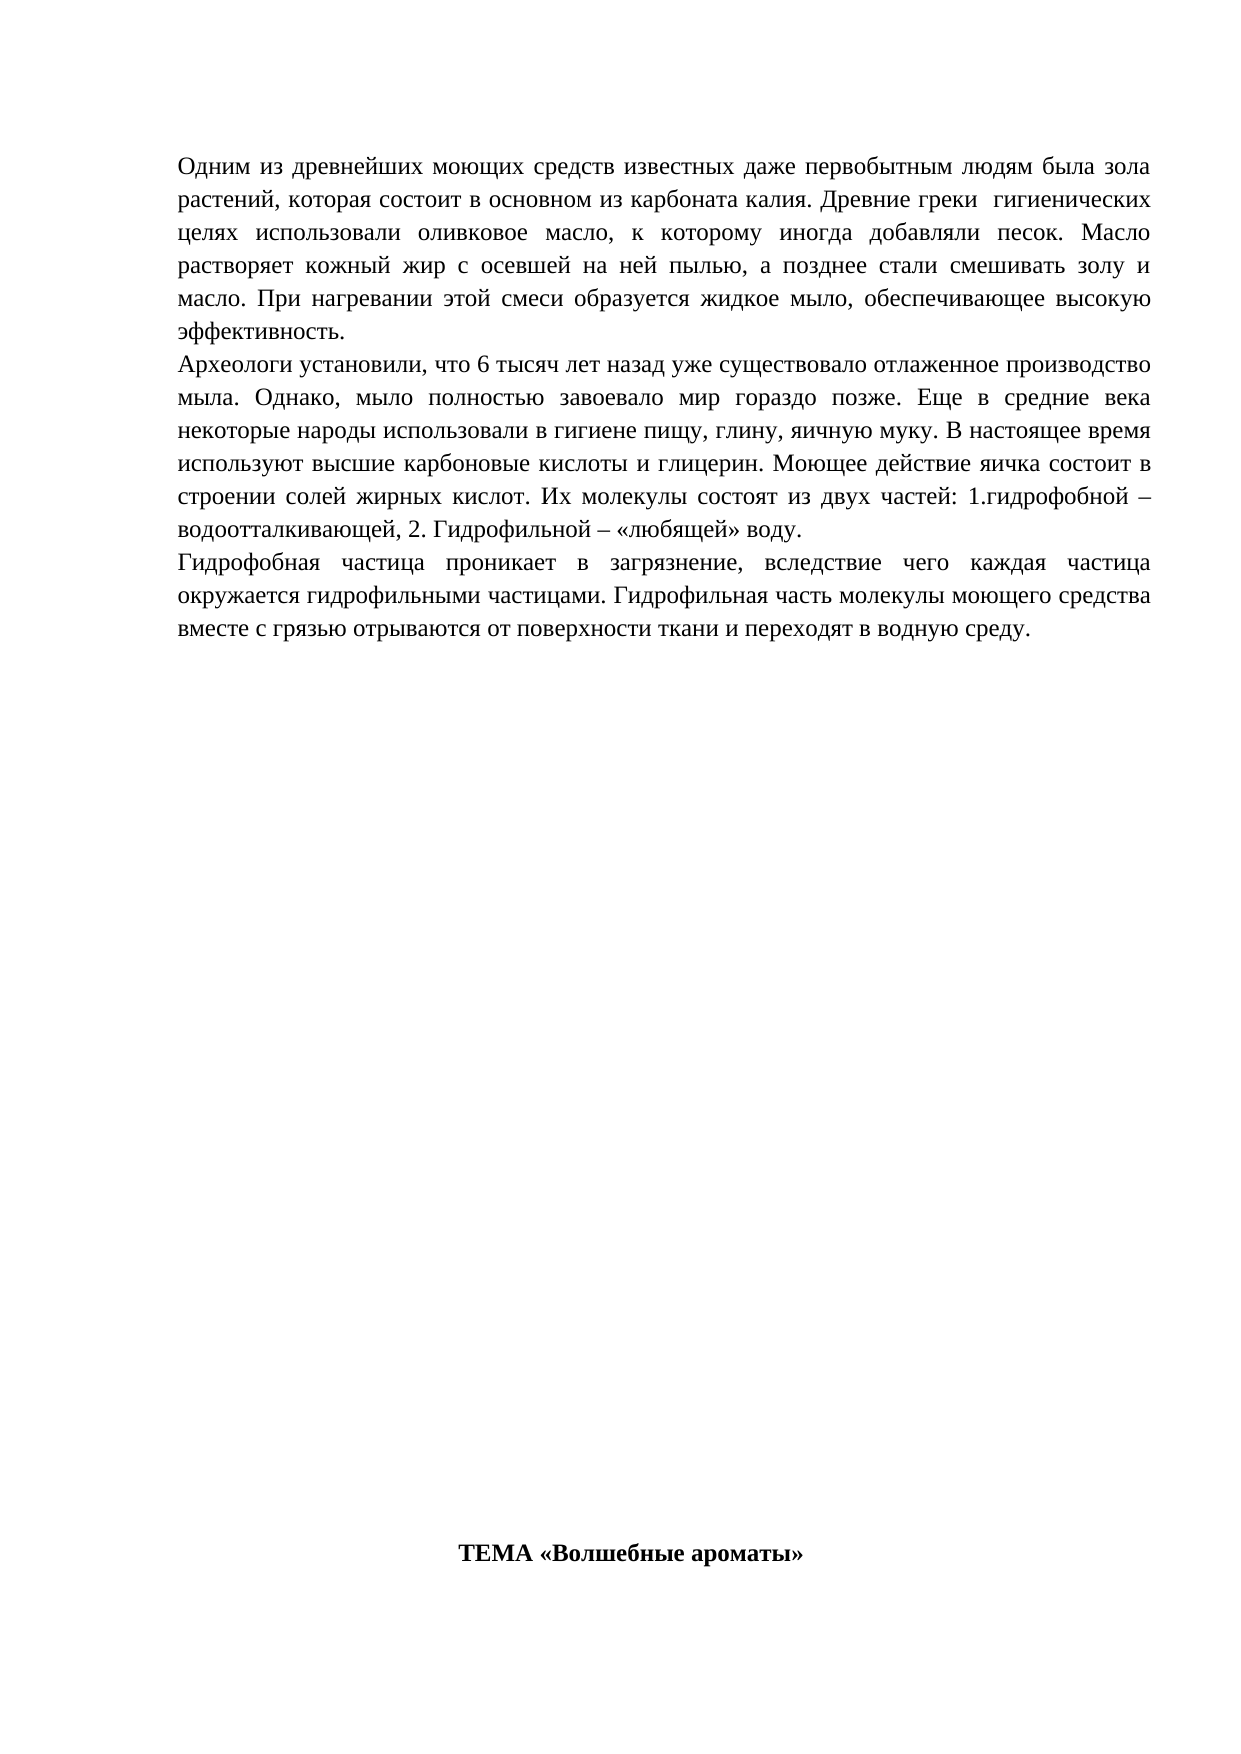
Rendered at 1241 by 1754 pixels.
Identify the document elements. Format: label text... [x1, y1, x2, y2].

list ТЕМА «Волшебные ароматы» [177, 1538, 1084, 1567]
list Археологи установили, что 6 тысяч лет назад уже существовало отлаженное производство мыла. Однако, мыло полностью завоевало мир гораздо позже. Еще в средние века некоторые народы использовали в гигиене пищу, глину, яичную муку. В настоящее время используют высшие карбоновые кислоты и глицерин. Моющее действие яичка состоит в строении солей жирных кислот. Их молекулы состоят из двух частей: 1.гидрофобной – водоотталкивающей, 2. Гидрофильной – «любящей» воду. [177, 349, 1152, 543]
list Одним из древнейших моющих средств известных даже первобытным людям была зола растений, которая состоит в основном из карбоната калия. Древние греки гигиенических целях использовали оливковое масло, к которому иногда добавляли песок. Масло растворяет кожный жир с осевшей на ней пылью, а позднее стали смешивать золу и масло. При нагревании этой смеси образуется жидкое мыло, обеспечивающее высокую эффективность. [177, 151, 1152, 345]
list Гидрофобная частица проникает в загрязнение, вследствие чего каждая частица окружается гидрофильными частицами. Гидрофильная часть молекулы моющего средства вместе с грязью отрываются от поверхности ткани и переходят в водную среду. [177, 547, 1152, 642]
